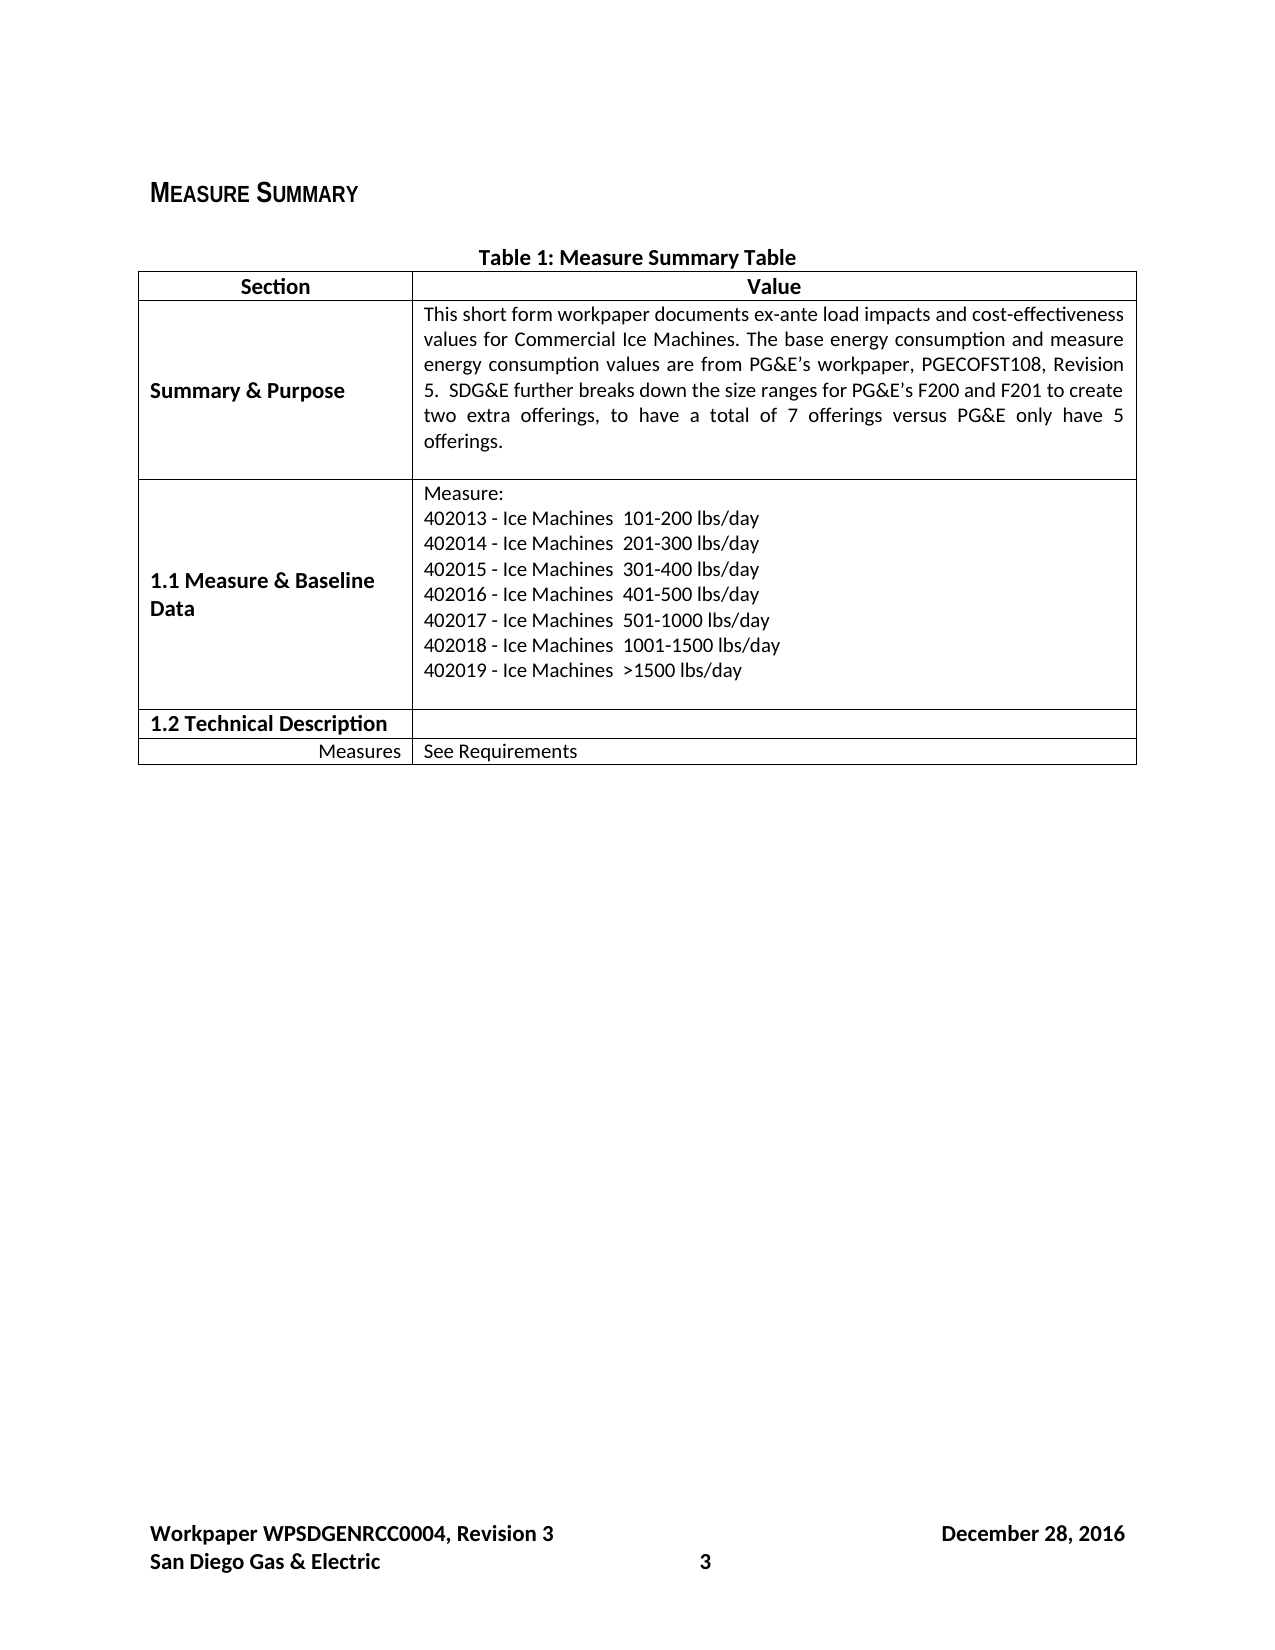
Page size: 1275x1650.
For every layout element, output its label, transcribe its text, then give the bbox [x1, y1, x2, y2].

table_cell Measures [139, 739, 412, 764]
table_cell 1.2 Technical Description [139, 710, 412, 738]
table_cell [413, 710, 1136, 738]
table_header Section [139, 272, 412, 300]
table_cell This short form workpaper documents ex-ante load impacts and cost-effectiveness values for Commercial Ice Machines. The base energy consumption and measure energy consumption values are from PG&E’s workpaper, PGECOFST108, Revision 5. SDG&E further breaks down the size ranges for PG&E’s F200 and F201 to create two extra offerings, to have a total of 7 offerings versus PG&E only have 5 offerings. [413, 301, 1136, 479]
subtitle Measure Summary [150, 175, 1125, 208]
table_header Value [413, 272, 1136, 300]
table_cell Summary & Purpose [139, 301, 412, 479]
table_cell 1.1 Measure & Baseline Data [139, 480, 412, 708]
table_cell Measure: 402013 - Ice Machines 101-200 lbs/day 402014 - Ice Machines 201-300 lbs/day 402015 - Ice Machines 301-400 lbs/day 402016 - Ice Machines 401-500 lbs/day 402017 - Ice Machines 501-1000 lbs/day 402018 - Ice Machines 1001-1500 lbs/day 402019 - Ice Machines >1500 lbs/day [413, 480, 1136, 708]
table_cell See Requirements [413, 739, 1136, 764]
